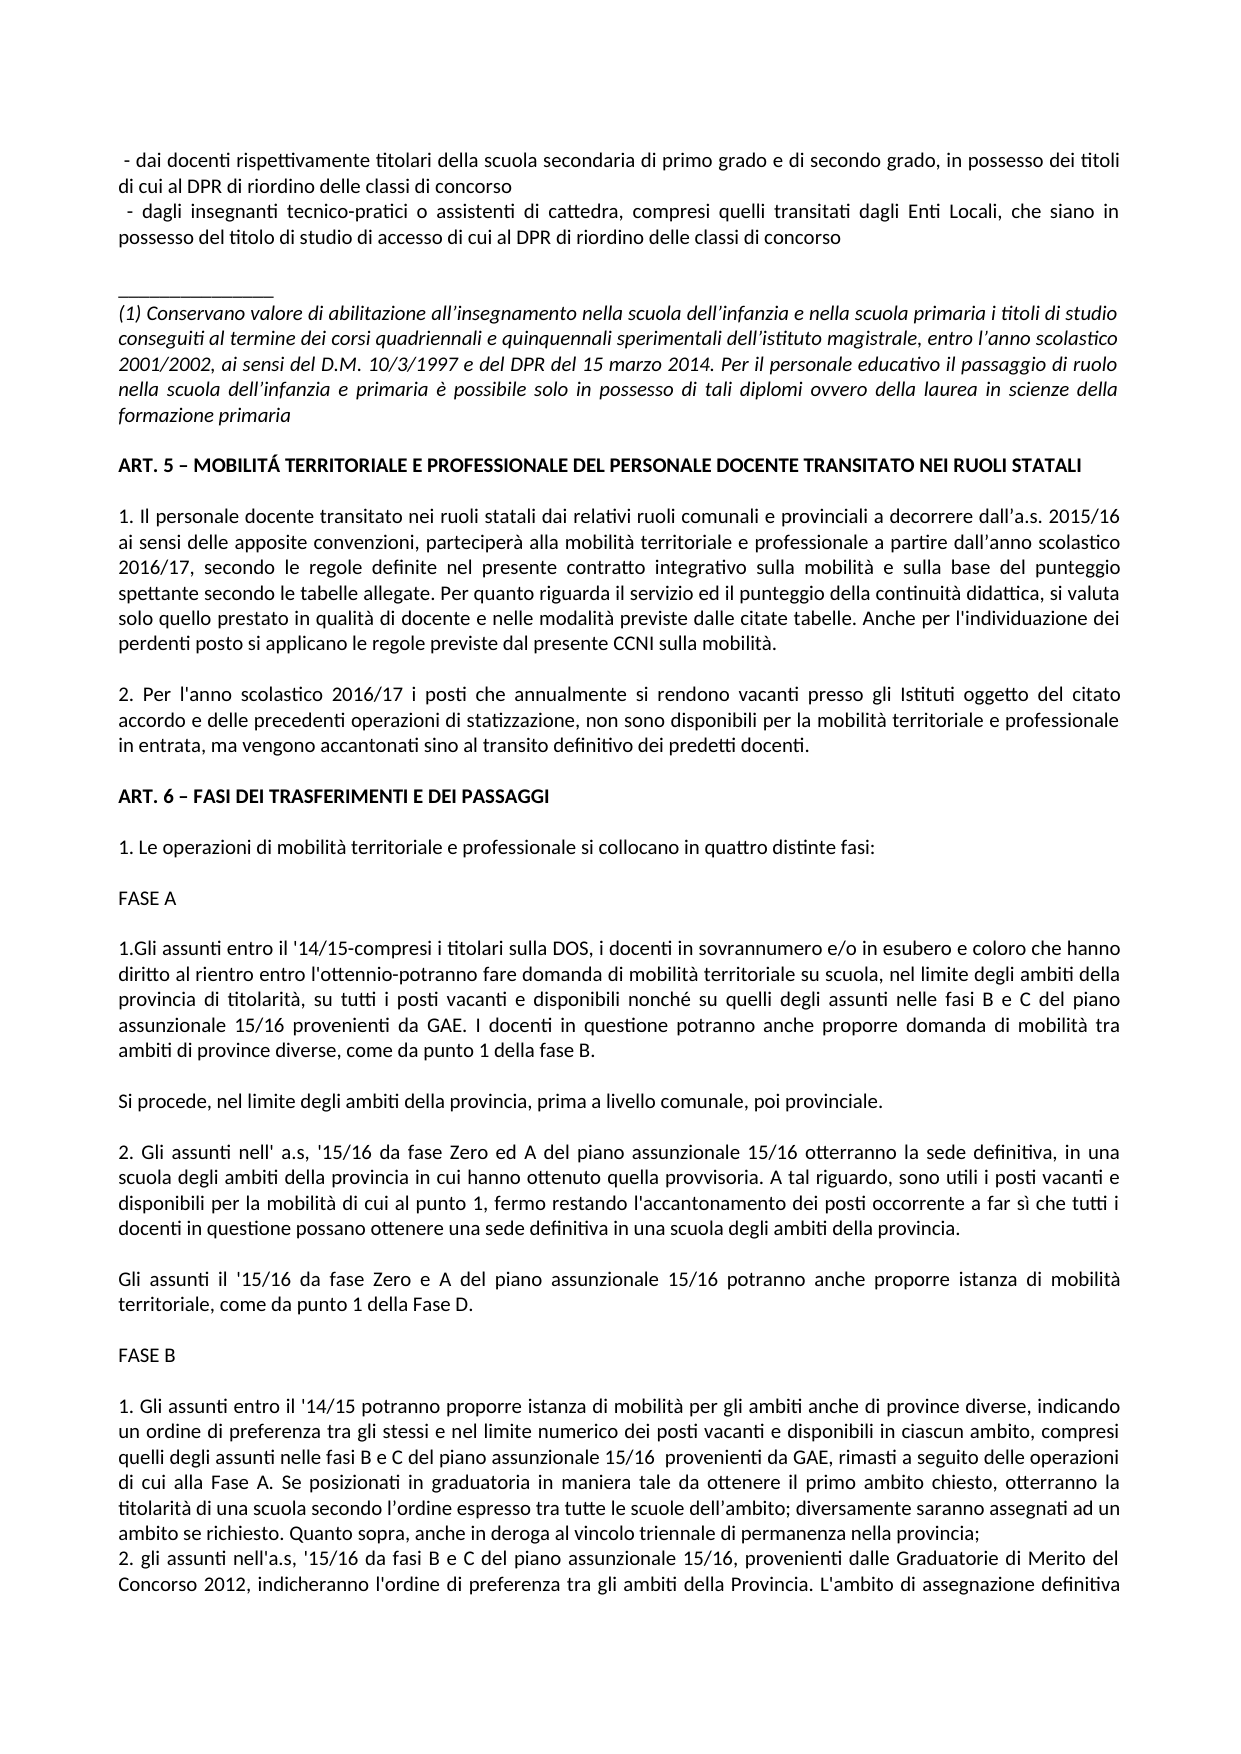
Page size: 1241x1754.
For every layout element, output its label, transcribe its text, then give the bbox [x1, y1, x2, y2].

text 1. Gli assunti entro il '14/15 potranno proporre istanza di mobilità per gli ambiti anche di province diverse, indicando un ordine di preferenza tra gli stessi e nel limite numerico dei posti vacanti e disponibili in ciascun ambito, compresi quelli degli assunti nelle fasi B e C del piano assunzionale 15/16 provenienti da GAE, rimasti a seguito delle operazioni di cui alla Fase A. Se posizionati in graduatoria in maniera tale da ottenere il primo ambito chiesto, otterranno la titolarità di una scuola secondo l’ordine espresso tra tutte le scuole dell’ambito; diversamente saranno assegnati ad un ambito se richiesto. Quanto sopra, anche in deroga al vincolo triennale di permanenza nella provincia; [118, 1393, 1122, 1546]
text - dagli insegnanti tecnico-pratici o assistenti di cattedra, compresi quelli transitati dagli Enti Locali, che siano in possesso del titolo di studio di accesso di cui al DPR di riordino delle classi di concorso [118, 198, 1122, 249]
text FASE A [118, 885, 1122, 910]
text - dai docenti rispettivamente titolari della scuola secondaria di primo grado e di secondo grado, in possesso dei titoli di cui al DPR di riordino delle classi di concorso [118, 148, 1122, 198]
text Si procede, nel limite degli ambiti della provincia, prima a livello comunale, poi provinciale. [118, 1088, 1122, 1113]
text 1. Le operazioni di mobilità territoriale e professionale si collocano in quattro distinte fasi: [118, 834, 1122, 859]
text ART. 5 – MOBILITÁ TERRITORIALE E PROFESSIONALE DEL PERSONALE DOCENTE TRANSITATO NEI RUOLI STATALI [118, 453, 1122, 478]
text (1) Conservano valore di abilitazione all’insegnamento nella scuola dell’infanzia e nella scuola primaria i titoli di studio conseguiti al termine dei corsi quadriennali e quinquennali sperimentali dell’istituto magistrale, entro l’anno scolastico 2001/2002, ai sensi del D.M. 10/3/1997 e del DPR del 15 marzo 2014. Per il personale educativo il passaggio di ruolo nella scuola dell’infanzia e primaria è possibile solo in possesso di tali diplomi ovvero della laurea in scienze della formazione primaria [118, 300, 1122, 427]
text _______________ [118, 275, 1122, 300]
text FASE B [118, 1342, 1122, 1368]
text ART. 6 – FASI DEI TRASFERIMENTI E DEI PASSAGGI [118, 783, 1122, 808]
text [118, 1546, 1122, 1596]
text 2. Per l'anno scolastico 2016/17 i posti che annualmente si rendono vacanti presso gli Istituti oggetto del citato accordo e delle precedenti operazioni di statizzazione, non sono disponibili per la mobilità territoriale e professionale in entrata, ma vengono accantonati sino al transito definitivo dei predetti docenti. [118, 681, 1122, 758]
text 1.Gli assunti entro il '14/15-compresi i titolari sulla DOS, i docenti in sovrannumero e/o in esubero e coloro che hanno diritto al rientro entro l'ottennio-potranno fare domanda di mobilità territoriale su scuola, nel limite degli ambiti della provincia di titolarità, su tutti i posti vacanti e disponibili nonché su quelli degli assunti nelle fasi B e C del piano assunzionale 15/16 provenienti da GAE. I docenti in questione potranno anche proporre domanda di mobilità tra ambiti di province diverse, come da punto 1 della fase B. [118, 936, 1122, 1063]
text 2. Gli assunti nell' a.s, '15/16 da fase Zero ed A del piano assunzionale 15/16 otterranno la sede definitiva, in una scuola degli ambiti della provincia in cui hanno ottenuto quella provvisoria. A tal riguardo, sono utili i posti vacanti e disponibili per la mobilità di cui al punto 1, fermo restando l'accantonamento dei posti occorrente a far sì che tutti i docenti in questione possano ottenere una sede definitiva in una scuola degli ambiti della provincia. [118, 1139, 1122, 1241]
text Gli assunti il '15/16 da fase Zero e A del piano assunzionale 15/16 potranno anche proporre istanza di mobilità territoriale, come da punto 1 della Fase D. [118, 1266, 1122, 1317]
text 1. Il personale docente transitato nei ruoli statali dai relativi ruoli comunali e provinciali a decorrere dall’a.s. 2015/16 ai sensi delle apposite convenzioni, parteciperà alla mobilità territoriale e professionale a partire dall’anno scolastico 2016/17, secondo le regole definite nel presente contratto integrativo sulla mobilità e sulla base del punteggio spettante secondo le tabelle allegate. Per quanto riguarda il servizio ed il punteggio della continuità didattica, si valuta solo quello prestato in qualità di docente e nelle modalità previste dalle citate tabelle. Anche per l'individuazione dei perdenti posto si applicano le regole previste dal presente CCNI sulla mobilità. [118, 503, 1122, 656]
